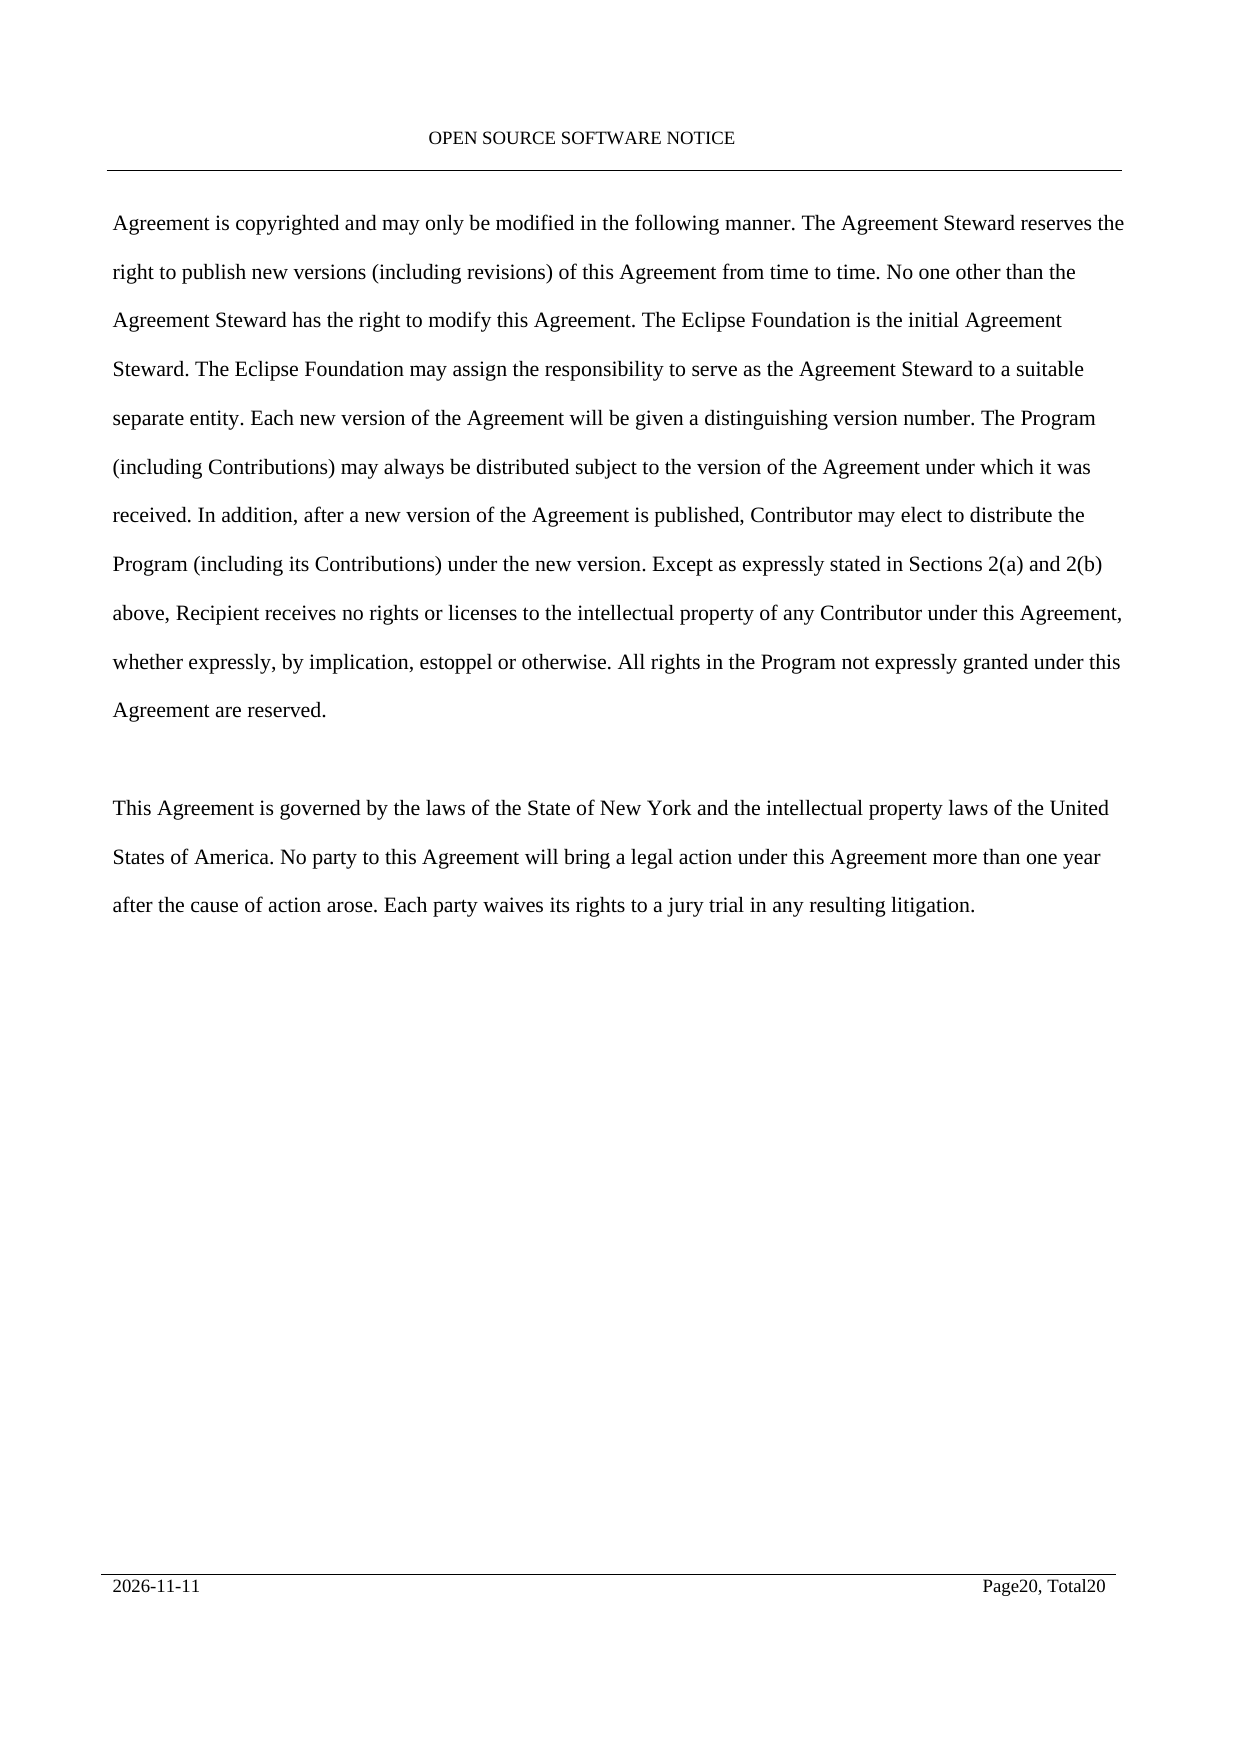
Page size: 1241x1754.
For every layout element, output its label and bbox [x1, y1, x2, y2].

text [112, 206, 1128, 921]
